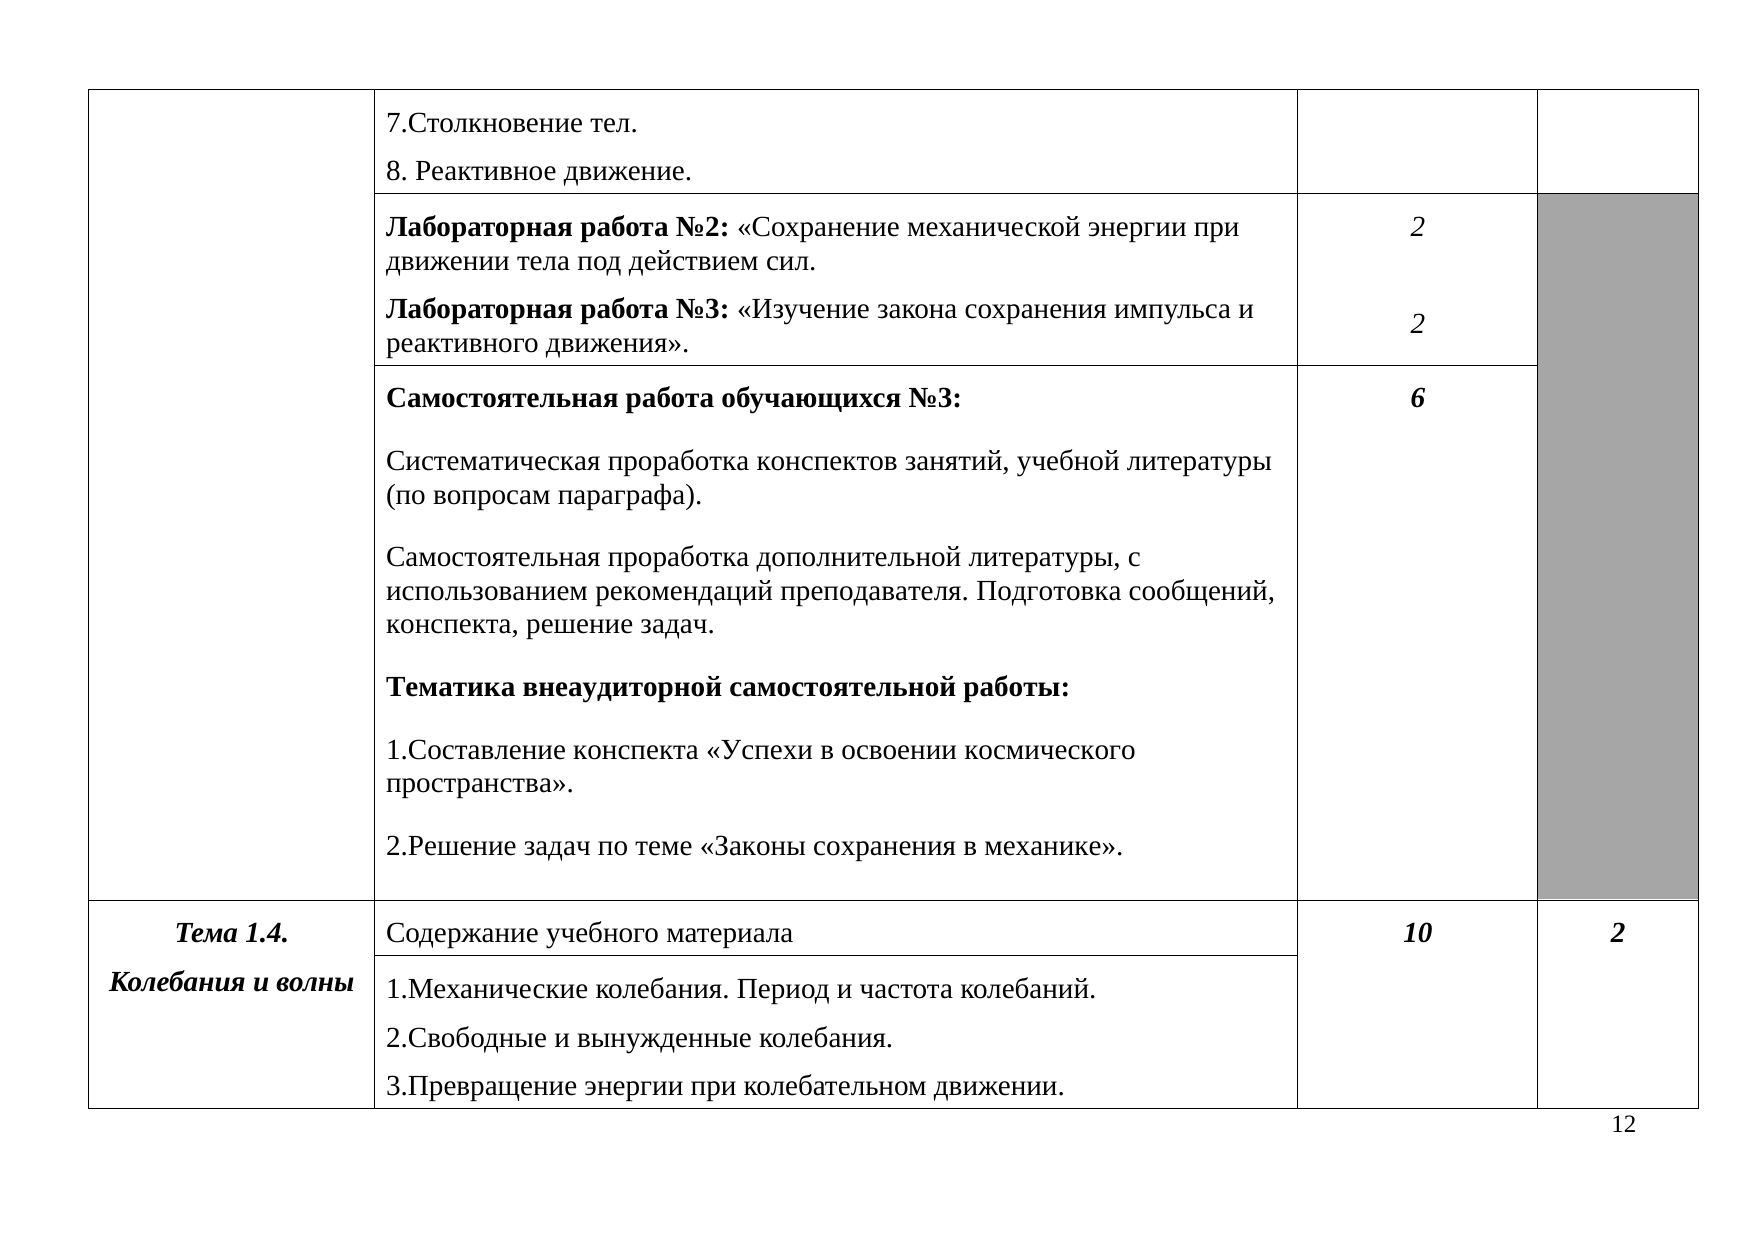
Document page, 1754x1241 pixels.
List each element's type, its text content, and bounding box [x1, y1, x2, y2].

table_cell [1538, 194, 1698, 899]
table_cell Содержание учебного материала [375, 901, 1297, 955]
table_cell 2 2 [1298, 194, 1537, 364]
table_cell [375, 90, 1297, 193]
table_cell Тема 1.4. Колебания и волны [89, 901, 374, 1108]
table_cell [375, 956, 1297, 1108]
table_cell 6 [1298, 366, 1537, 899]
table_cell 2 [1538, 901, 1698, 1108]
table_cell 10 [1298, 901, 1537, 1108]
table_cell Самостоятельная работа обучающихся №3: Систематическая проработка конспектов занятий, учебной литературы (по вопросам параграфа). Самостоятельная проработка дополнительной литературы, с использованием рекомендаций преподавателя. Подготовка сообщений, конспекта, решение задач. Тематика внеаудиторной самостоятельной работы: 1.Составление конспекта «Успехи в освоении космического пространства». 2.Решение задач по теме «Законы сохранения в механике». [375, 366, 1297, 899]
table_cell Лабораторная работа №2: «Сохранение механической энергии при движении тела под действием сил. Лабораторная работа №3: «Изучение закона сохранения импульса и реактивного движения». [375, 194, 1297, 364]
